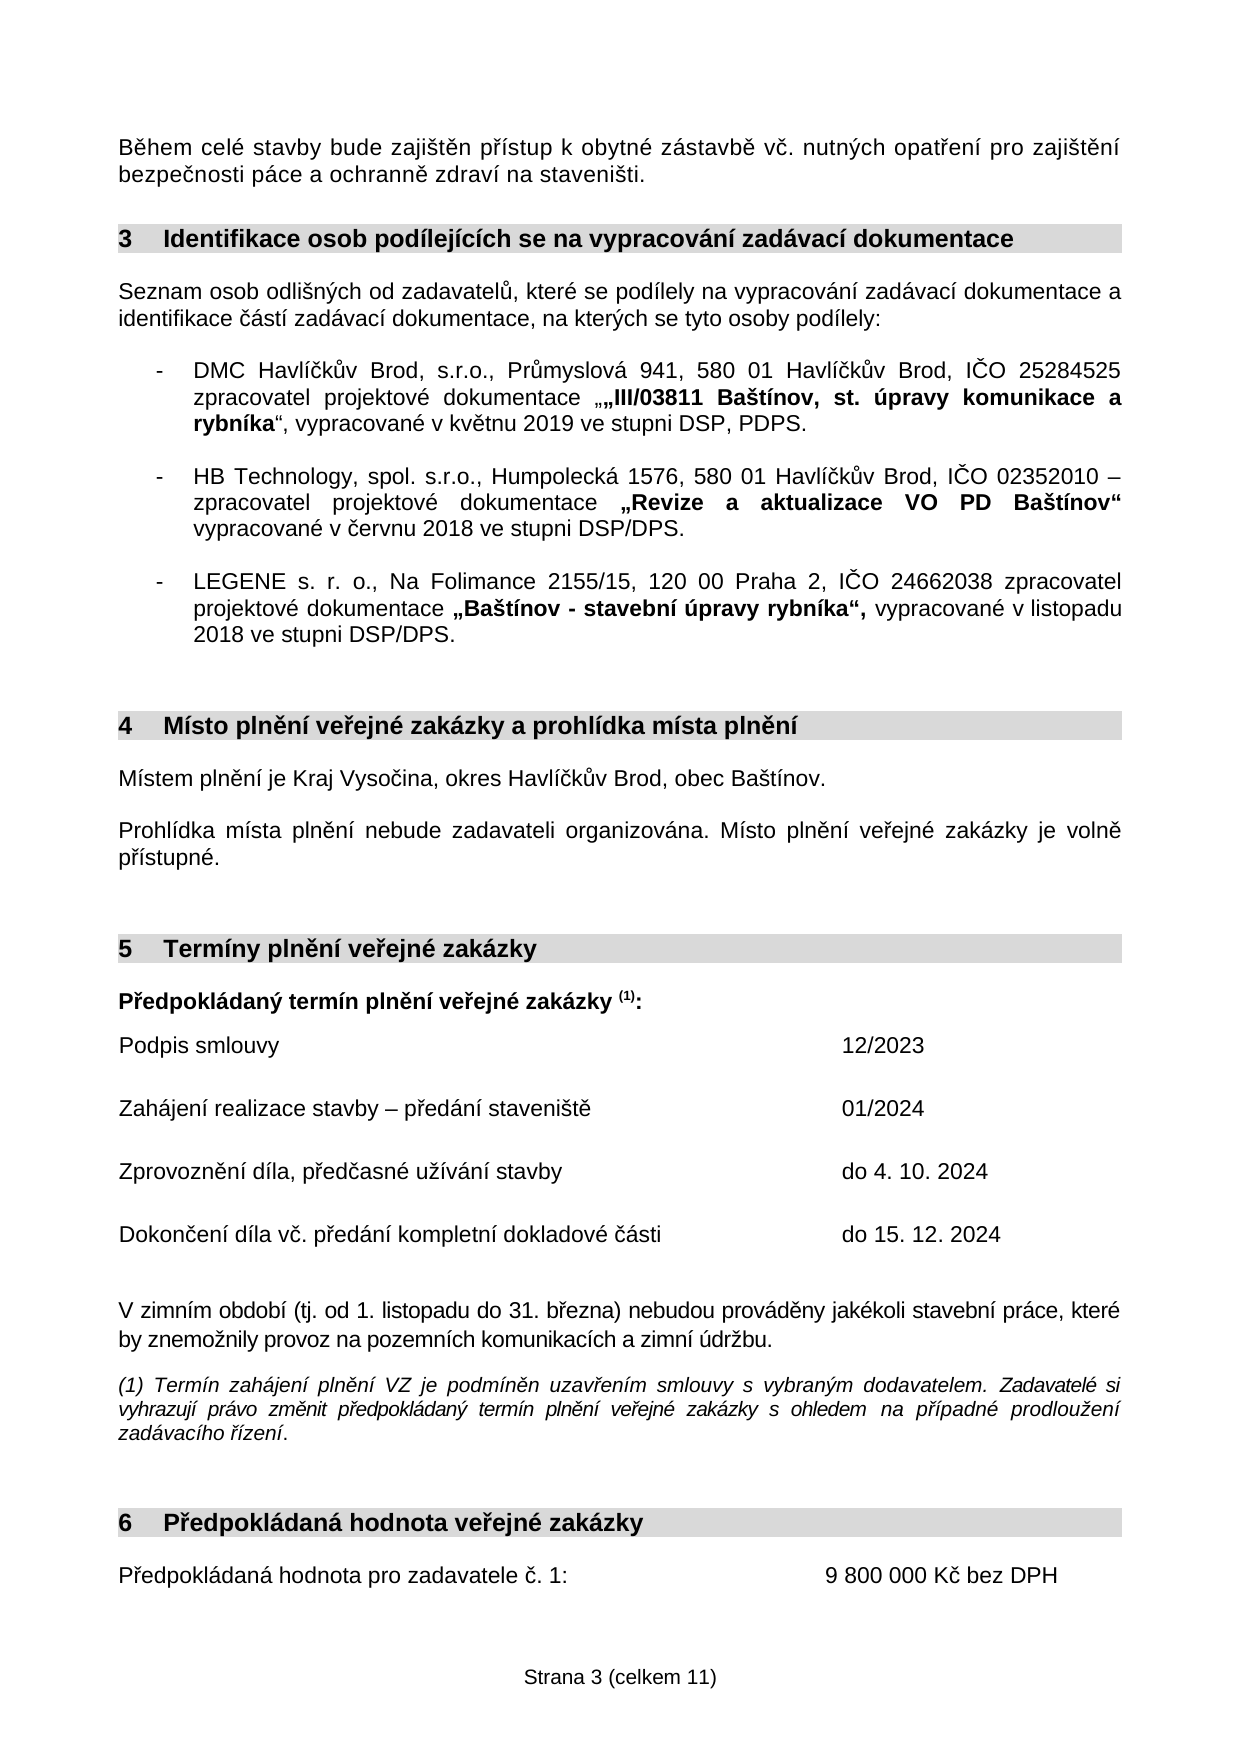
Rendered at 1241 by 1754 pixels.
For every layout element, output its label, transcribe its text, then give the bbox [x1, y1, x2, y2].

list HB Technology, spol. s.r.o., Humpolecká 1576, 580 01 Havlíčkův Brod, IČO 02352010 – zpracovatel projektové dokumentace „Revize a aktualizace VO PD Baštínov“ vypracované v červnu 2018 ve stupni DSP/DPS. [156, 463, 1122, 542]
text Prohlídka místa plnění nebude zadavateli organizována. Místo plnění veřejné zakázky je volně přístupné. [118, 817, 1122, 870]
text Během celé stavby bude zajištěn přístup k obytné zástavbě vč. nutných opatření pro zajištění bezpečnosti páce a ochranně zdraví na staveništi. [118, 134, 1122, 187]
title Zahájení realizace stavby – předání staveniště 01/2024 [119, 1095, 1122, 1121]
text Předpokládaný termín plnění veřejné zakázky (1): [118, 988, 1122, 1014]
text Seznam osob odlišných od zadavatelů, které se podílely na vypracování zadávací dokumentace a identifikace částí zadávací dokumentace, na kterých se tyto osoby podílely: [118, 278, 1122, 331]
subtitle Termíny plnění veřejné zakázky [118, 934, 1122, 963]
text Dokončení díla vč. předání kompletní dokladové části do 15. 12. 2024 [119, 1221, 1122, 1248]
subtitle Místo plnění veřejné zakázky a prohlídka místa plnění [118, 711, 1122, 740]
list DMC Havlíčkův Brod, s.r.o., Průmyslová 941, 580 01 Havlíčkův Brod, IČO 25284525 zpracovatel projektové dokumentace „„III/03811 Baštínov, st. úpravy komunikace a rybníka“, vypracované v květnu 2019 ve stupni DSP, PDPS. [156, 357, 1122, 436]
title Podpis smlouvy 12/2023 [119, 1032, 1122, 1058]
text (1) Termín zahájení plnění VZ je podmíněn uzavřením smlouvy s vybraným dodavatelem. Zadavatelé si vyhrazují právo změnit předpokládaný termín plnění veřejné zakázky s ohledem na případné prodloužení zadávacího řízení. [118, 1372, 1122, 1444]
title Zprovoznění díla, předčasné užívání stavby do 4. 10. 2024 [119, 1158, 1122, 1184]
subtitle Předpokládaná hodnota veřejné zakázky [118, 1508, 1122, 1537]
text V zimním období (tj. od 1. listopadu do 31. března) nebudou prováděny jakékoli stavební práce, které by znemožnily provoz na pozemních komunikacích a zimní údržbu. [118, 1297, 1122, 1352]
text Předpokládaná hodnota pro zadavatele č. 1: 9 800 000 Kč bez DPH [118, 1562, 1122, 1588]
text Místem plnění je Kraj Vysočina, okres Havlíčkův Brod, obec Baštínov. [118, 765, 1122, 791]
list LEGENE s. r. o., Na Folimance 2155/15, 120 00 Praha 2, IČO 24662038 zpracovatel projektové dokumentace „Baštínov - stavební úpravy rybníka“, vypracované v listopadu 2018 ve stupni DSP/DPS. [156, 568, 1122, 647]
subtitle Identifikace osob podílejících se na vypracování zadávací dokumentace [118, 224, 1122, 253]
